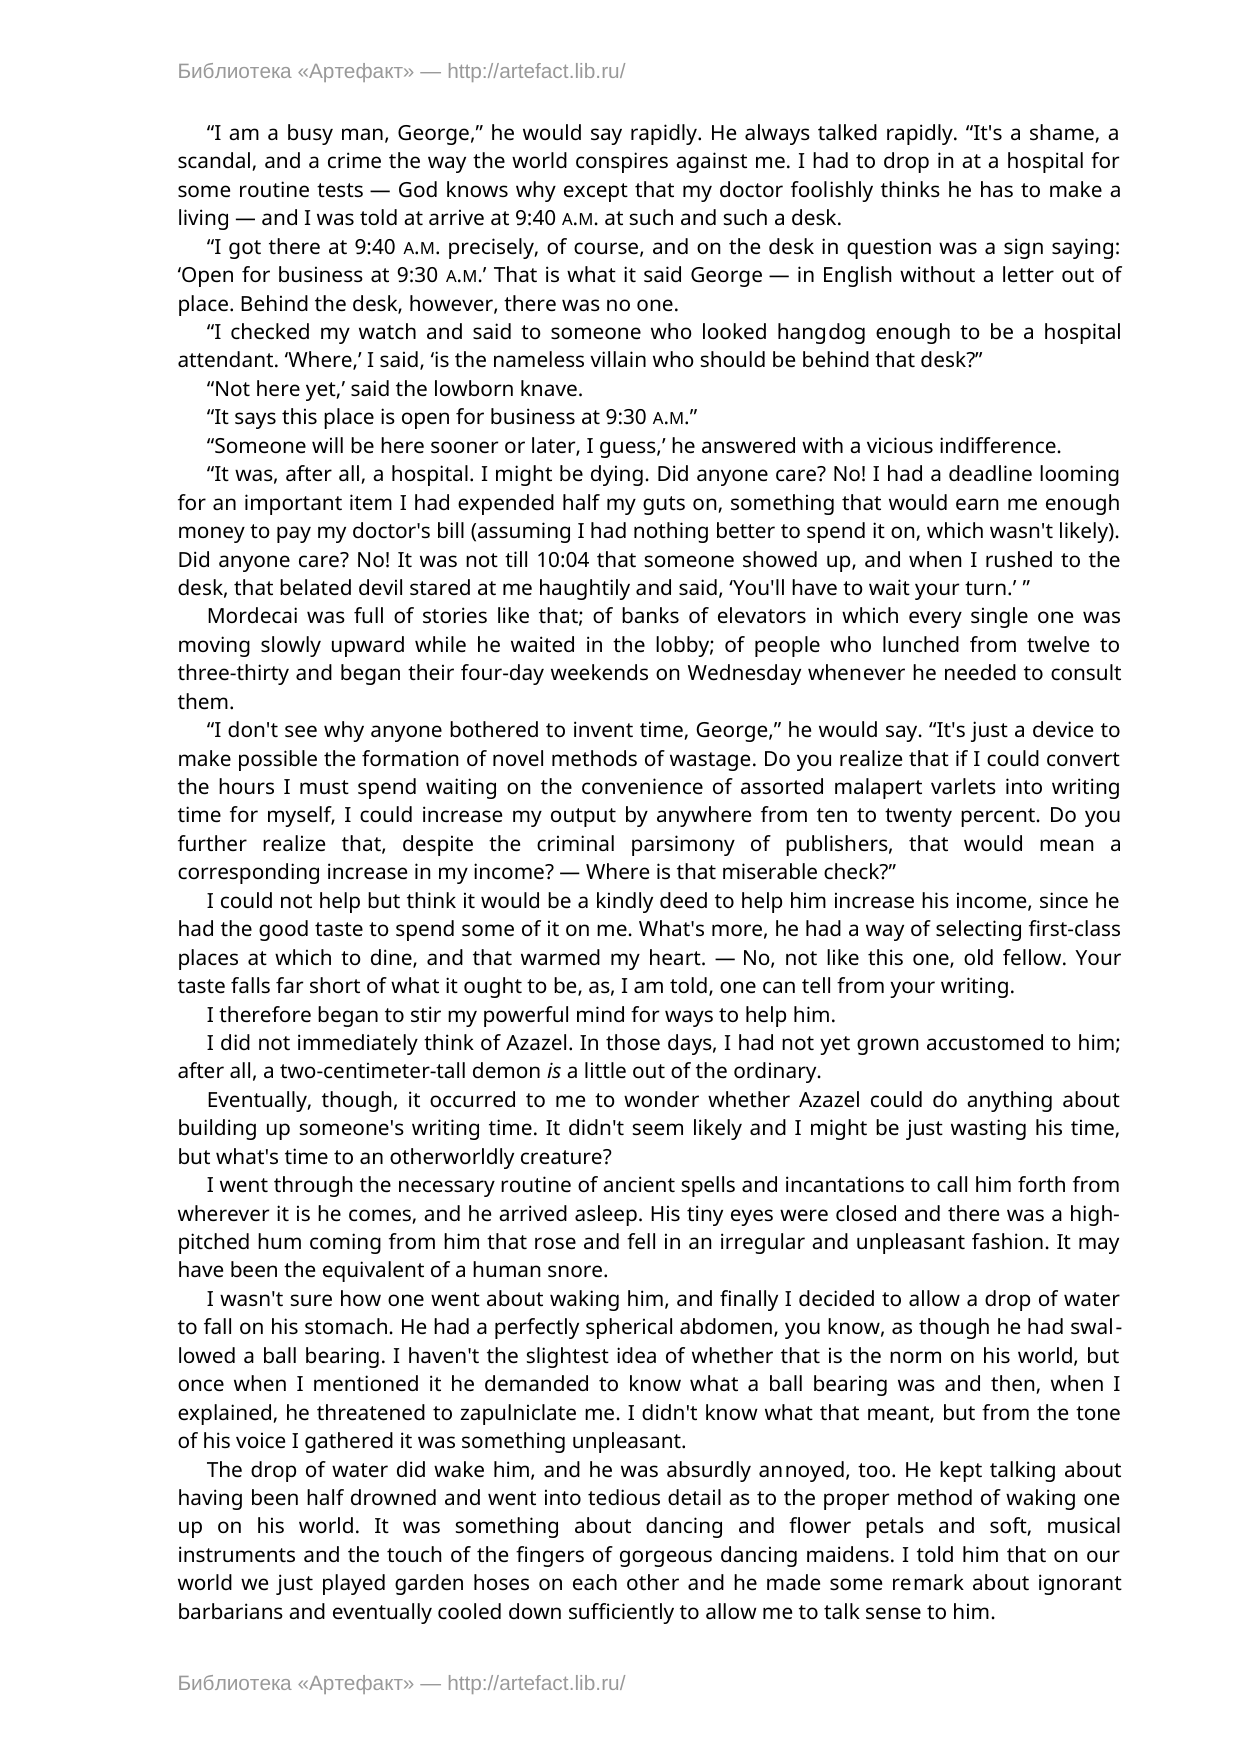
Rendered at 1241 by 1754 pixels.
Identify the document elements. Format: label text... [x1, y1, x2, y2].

text I did not immediately think of Azazel. In those days, I had not yet grown accustomed to him; after all, a two-centimeter-tall demon is a little out of the ordinary. [177, 1028, 1122, 1085]
text I wasn't sure how one went about waking him, and finally I decided to allow a drop of water to fall on his stomach. He had a perfectly spherical abdomen, you know, as though he had swallowed a ball bearing. I haven't the slightest idea of whether that is the norm on his world, but once when I mentioned it he demanded to know what a ball bearing was and then, when I explained, he threatened to zapulniclate me. I didn't know what that meant, but from the tone of his voice I gathered it was something unpleasant. [177, 1284, 1122, 1455]
text Eventually, though, it occurred to me to wonder whether Azazel could do anything about building up someone's writing time. It didn't seem likely and I might be just wasting his time, but what's time to an otherworldly creature? [177, 1085, 1122, 1170]
text “Not here yet,’ said the lowborn knave. [177, 374, 1122, 402]
text I could not help but think it would be a kindly deed to help him increase his income, since he had the good taste to spend some of it on me. What's more, he had a way of selecting first-class places at which to dine, and that warmed my heart. — No, not like this one, old fellow. Your taste falls far short of what it ought to be, as, I am told, one can tell from your writing. [177, 886, 1122, 1000]
text I therefore began to stir my powerful mind for ways to help him. [177, 1000, 1122, 1028]
text The drop of water did wake him, and he was absurdly annoyed, too. He kept talking about having been half drowned and went into tedious detail as to the proper method of waking one up on his world. It was something about dancing and flower petals and soft, musical instruments and the touch of the fingers of gorgeous dancing maidens. I told him that on our world we just played garden hoses on each other and he made some remark about ignorant barbarians and eventually cooled down sufficiently to allow me to talk sense to him. [177, 1455, 1122, 1625]
text “It says this place is open for business at 9:30 a.m.” [177, 402, 1122, 431]
text Mordecai was full of stories like that; of banks of elevators in which every single one was moving slowly upward while he waited in the lobby; of people who lunched from twelve to three-thirty and began their four-day weekends on Wednesday whenever he needed to consult them. [177, 602, 1122, 715]
text “I checked my watch and said to someone who looked hangdog enough to be a hospital attendant. ‘Where,’ I said, ‘is the nameless villain who should be behind that desk?” [177, 317, 1122, 374]
text “I don't see why anyone bothered to invent time, George,” he would say. “It's just a device to make possible the formation of novel methods of wastage. Do you realize that if I could convert the hours I must spend waiting on the convenience of assorted malapert varlets into writing time for myself, I could increase my output by anywhere from ten to twenty percent. Do you further realize that, despite the criminal parsimony of publishers, that would mean a corresponding increase in my income? — Where is that miserable check?” [177, 715, 1122, 886]
text “Someone will be here sooner or later, I guess,’ he answered with a vicious indifference. [177, 431, 1122, 459]
text “I got there at 9:40 a.m. precisely, of course, and on the desk in question was a sign saying: ‘Open for business at 9:30 a.m.’ That is what it said George — in English without a letter out of place. Behind the desk, however, there was no one. [177, 232, 1122, 317]
text “It was, after all, a hospital. I might be dying. Did anyone care? No! I had a deadline looming for an important item I had expended half my guts on, something that would earn me enough money to pay my doctor's bill (assuming I had nothing better to spend it on, which wasn't likely). Did anyone care? No! It was not till 10:04 that someone showed up, and when I rushed to the desk, that belated devil stared at me haughtily and said, ‘You'll have to wait your turn.’ ” [177, 459, 1122, 602]
text I went through the necessary routine of ancient spells and incantations to call him forth from wherever it is he comes, and he arrived asleep. His tiny eyes were closed and there was a high-pitched hum coming from him that rose and fell in an irregular and unpleasant fashion. It may have been the equivalent of a human snore. [177, 1170, 1122, 1284]
text “I am a busy man, George,” he would say rapidly. He always talked rapidly. “It's a shame, a scandal, and a crime the way the world conspires against me. I had to drop in at a hospital for some routine tests — God knows why except that my doctor foolishly thinks he has to make a living — and I was told at arrive at 9:40 a.m. at such and such a desk. [177, 118, 1122, 232]
